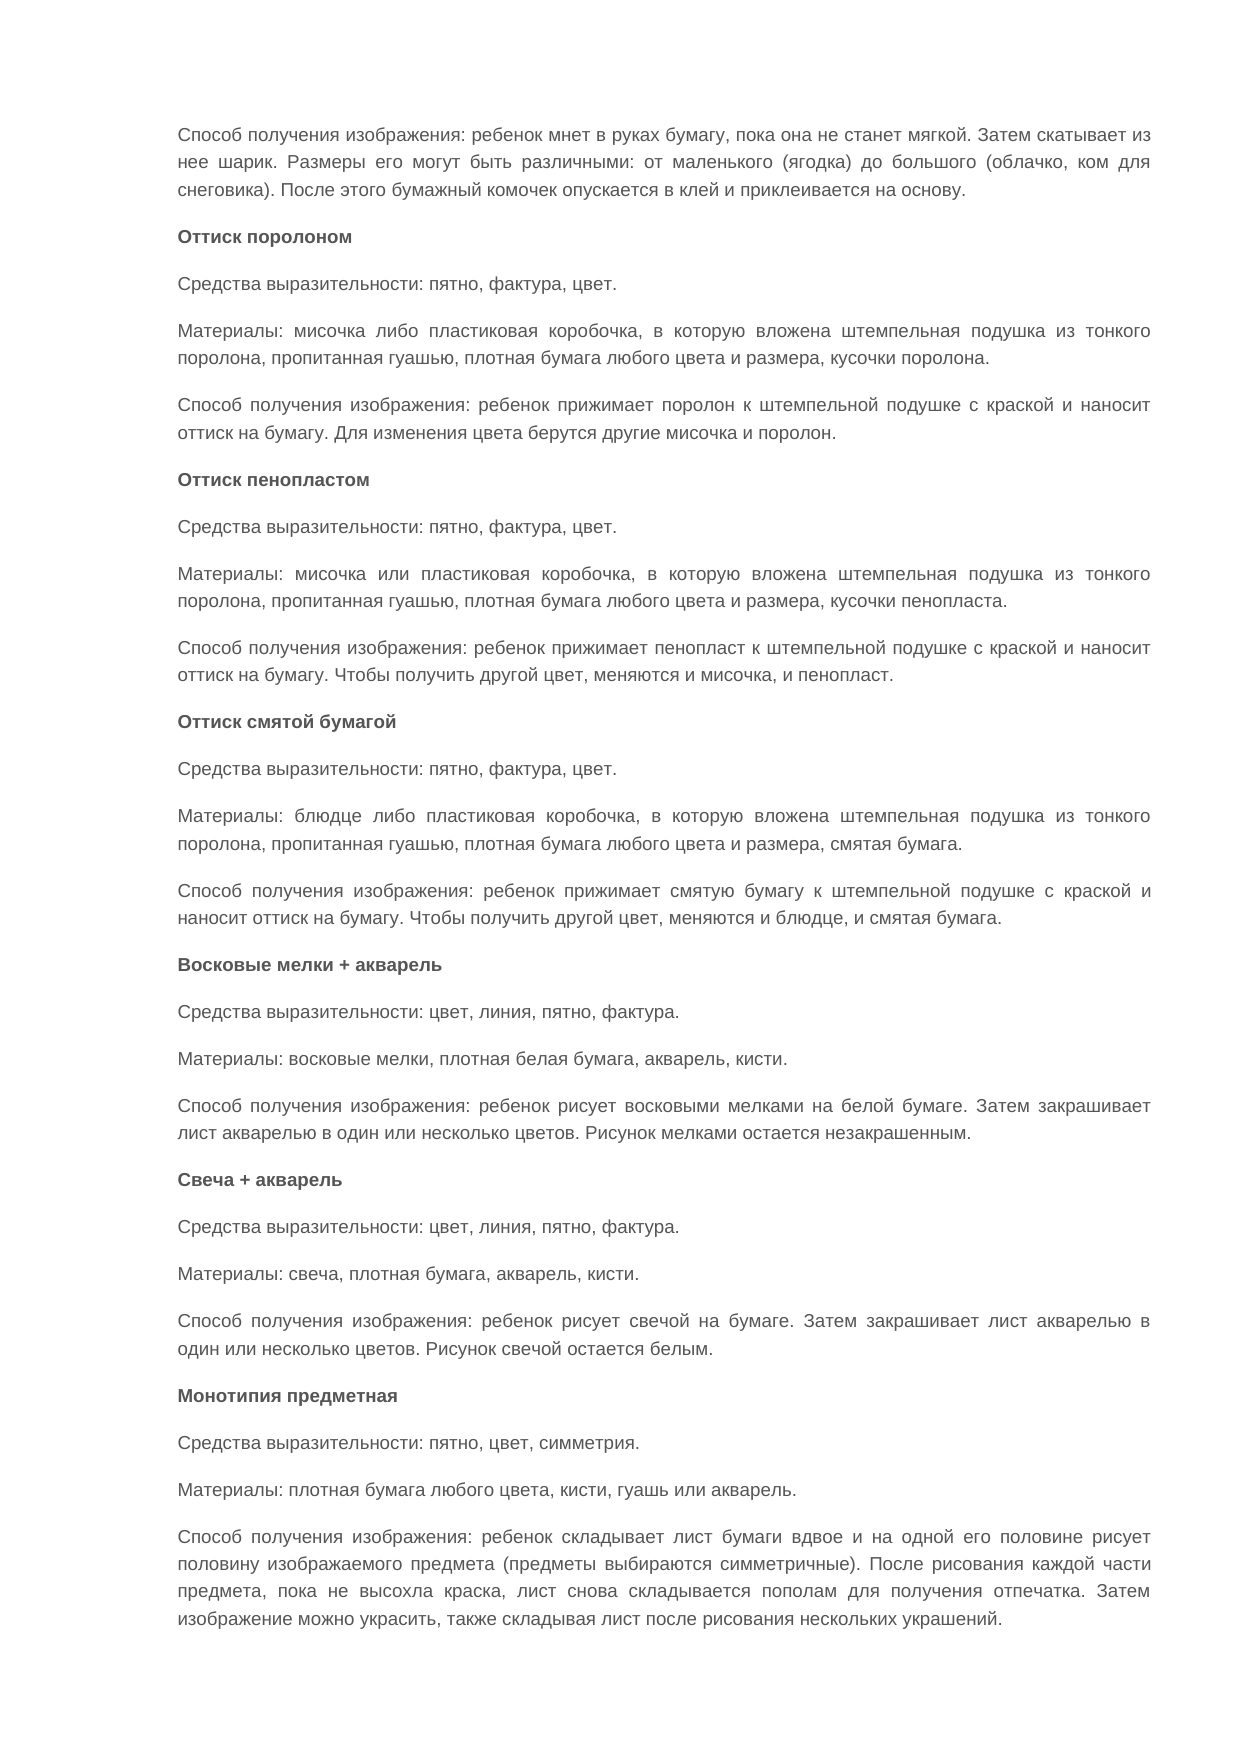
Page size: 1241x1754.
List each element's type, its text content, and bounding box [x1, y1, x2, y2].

text Материалы: мисочка либо пластиковая коробочка, в которую вложена штемпельная подушка из тонкого поролона, пропитанная гуашью, плотная бумага любого цвета и размера, кусочки поролона. [177, 314, 1152, 369]
text Материалы: мисочка или пластиковая коробочка, в которую вложена штемпельная подушка из тонкого поролона, пропитанная гуашью, плотная бумага любого цвета и размера, кусочки пенопласта. [177, 557, 1152, 611]
text Материалы: свеча, плотная бумага, акварель, кисти. [177, 1257, 1152, 1285]
text Материалы: восковые мелки, плотная белая бумага, акварель, кисти. [177, 1042, 1152, 1069]
text Способ получения изображения: ребенок прижимает пенопласт к штемпельной подушке с краской и наносит оттиск на бумагу. Чтобы получить другой цвет, меняются и мисочка, и пенопласт. [177, 631, 1152, 686]
text Монотипия предметная [177, 1379, 1152, 1406]
text Способ получения изображения: ребенок мнет в руках бумагу, пока она не станет мягкой. Затем скатывает из нее шарик. Размеры его могут быть различными: от маленького (ягодка) до большого (облачко, ком для снеговика). После этого бумажный комочек опускается в клей и приклеивается на основу. [177, 118, 1152, 200]
text Восковые мелки + акварель [177, 948, 1152, 975]
text Способ получения изображения: ребенок прижимает поролон к штемпельной подушке с краской и наносит оттиск на бумагу. Для изменения цвета берутся другие мисочка и поролон. [177, 388, 1152, 443]
text Материалы: блюдце либо пластиковая коробочка, в которую вложена штемпельная подушка из тонкого поролона, пропитанная гуашью, плотная бумага любого цвета и размера, смятая бумага. [177, 799, 1152, 854]
text Материалы: плотная бумага любого цвета, кисти, гуашь или акварель. [177, 1473, 1152, 1500]
text Свеча + акварель [177, 1163, 1152, 1191]
text Средства выразительности: цвет, линия, пятно, фактура. [177, 1210, 1152, 1238]
text Средства выразительности: цвет, линия, пятно, фактура. [177, 995, 1152, 1022]
text Оттиск поролоном [177, 220, 1152, 247]
text Способ получения изображения: ребенок рисует восковыми мелками на белой бумаге. Затем закрашивает лист акварелью в один или несколько цветов. Рисунок мелками остается незакрашенным. [177, 1089, 1152, 1144]
text Способ получения изображения: ребенок складывает лист бумаги вдвое и на одной его половине рисует половину изображаемого предмета (предметы выбираются симметричные). После рисования каждой части предмета, пока не высохла краска, лист снова складывается пополам для получения отпечатка. Затем изображение можно украсить, также складывая лист после рисования нескольких украшений. [177, 1519, 1152, 1629]
text Средства выразительности: пятно, цвет, симметрия. [177, 1426, 1152, 1453]
text Средства выразительности: пятно, фактура, цвет. [177, 752, 1152, 780]
text Средства выразительности: пятно, фактура, цвет. [177, 509, 1152, 537]
text Способ получения изображения: ребенок прижимает смятую бумагу к штемпельной подушке с краской и наносит оттиск на бумагу. Чтобы получить другой цвет, меняются и блюдце, и смятая бумага. [177, 874, 1152, 928]
text Оттиск пенопластом [177, 463, 1152, 490]
text Средства выразительности: пятно, фактура, цвет. [177, 267, 1152, 294]
text Оттиск смятой бумагой [177, 705, 1152, 733]
text Способ получения изображения: ребенок рисует свечой на бумаге. Затем закрашивает лист акварелью в один или несколько цветов. Рисунок свечой остается белым. [177, 1304, 1152, 1359]
